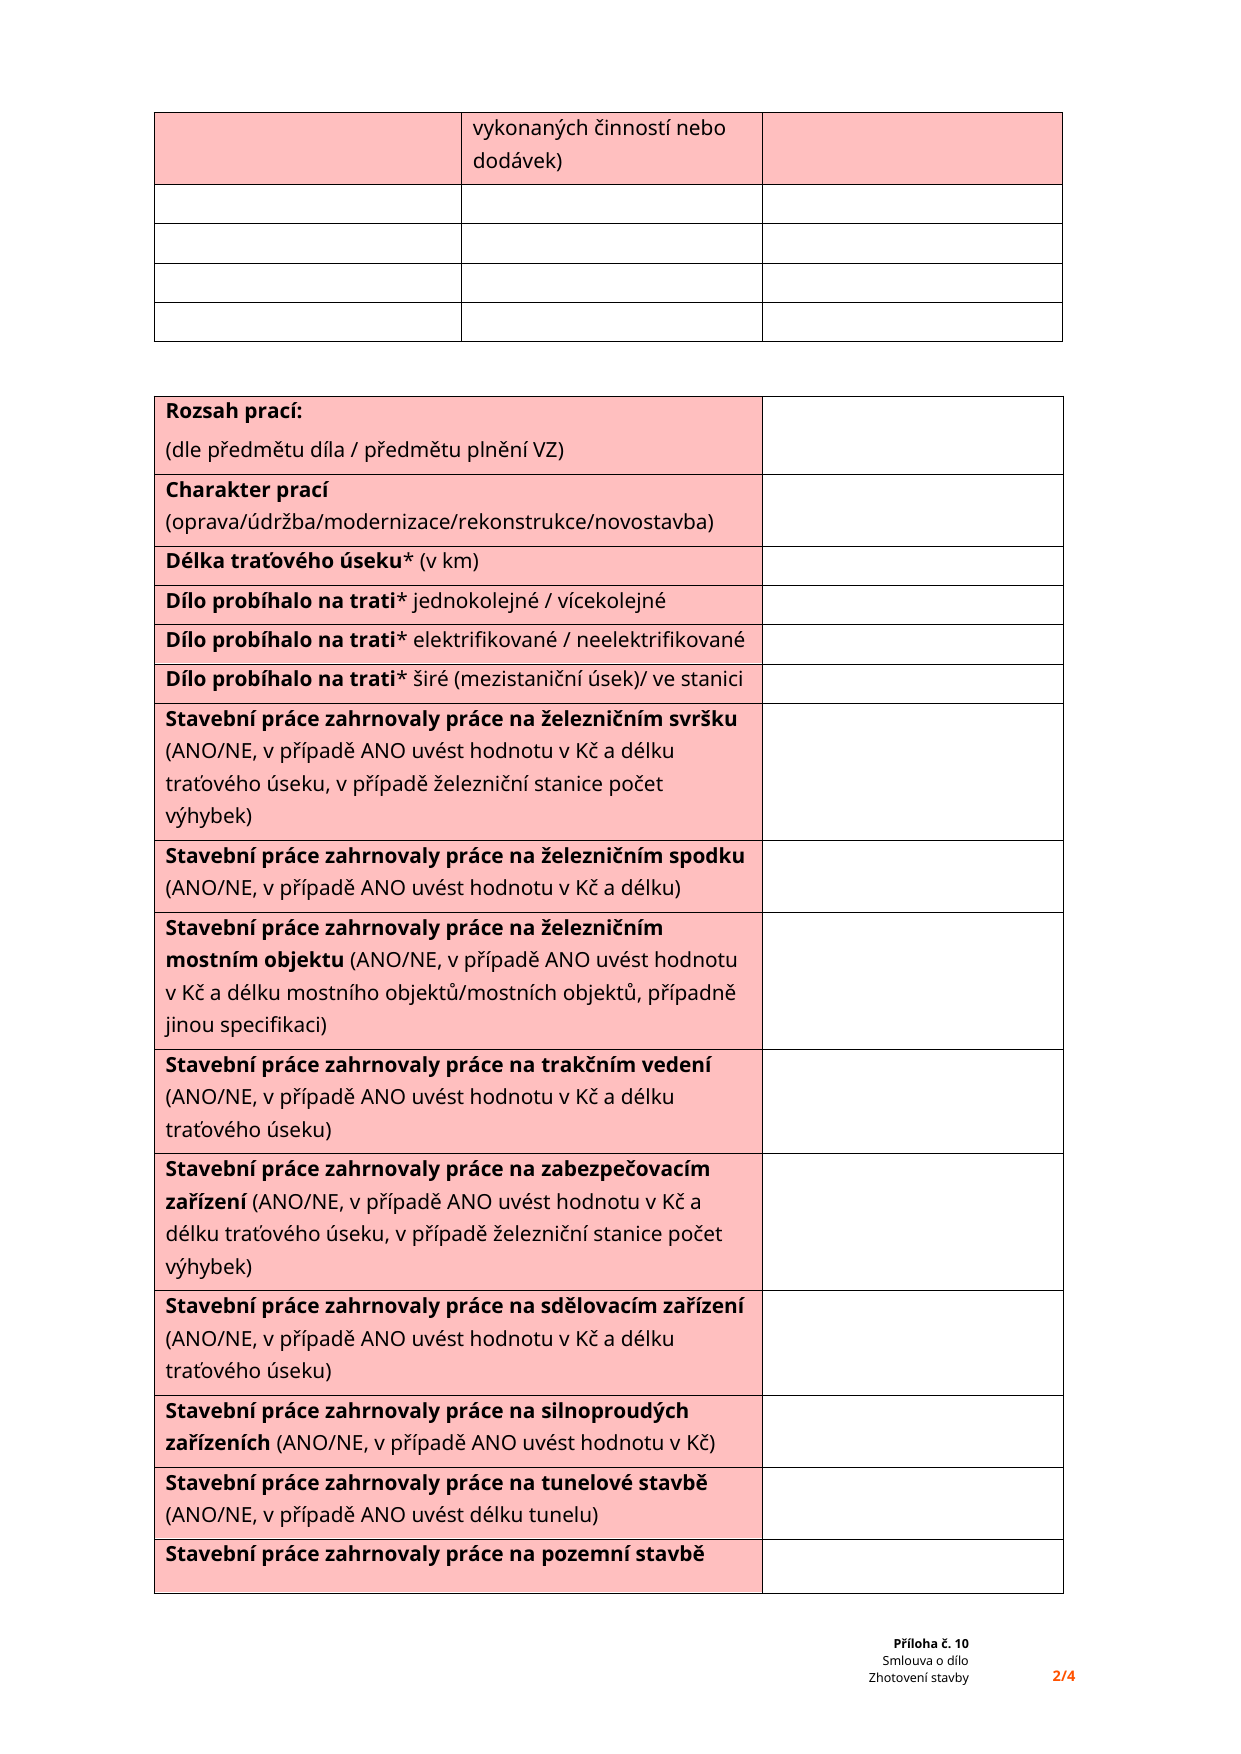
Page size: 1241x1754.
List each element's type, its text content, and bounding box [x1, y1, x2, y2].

table_cell [763, 303, 1062, 341]
table_cell [763, 224, 1062, 263]
table_cell Stavební práce zahrnovaly práce na tunelové stavbě (ANO/NE, v případě ANO uvést délku tunelu) [155, 1468, 762, 1538]
table_cell Stavební práce zahrnovaly práce na silnoproudých zařízeních (ANO/NE, v případě ANO uvést hodnotu v Kč) [155, 1396, 762, 1467]
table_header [462, 113, 762, 184]
table_cell Délka traťového úseku* (v km) [155, 547, 762, 585]
table_cell Stavební práce zahrnovaly práce na železničním mostním objektu (ANO/NE, v případě ANO uvést hodnotu v Kč a délku mostního objektů/mostních objektů, případně jinou specifikaci) [155, 913, 762, 1049]
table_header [763, 113, 1062, 184]
table_cell [763, 1540, 1063, 1592]
table_cell Dílo probíhalo na trati* širé (mezistaniční úsek)/ ve stanici [155, 665, 762, 703]
table_cell Dílo probíhalo na trati* jednokolejné / vícekolejné [155, 586, 762, 624]
table_cell Stavební práce zahrnovaly práce na železničním spodku (ANO/NE, v případě ANO uvést hodnotu v Kč a délku) [155, 841, 762, 912]
table_cell [763, 475, 1063, 546]
table_cell [763, 185, 1062, 223]
table_cell [763, 264, 1062, 302]
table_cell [155, 1540, 762, 1592]
table_cell [155, 185, 461, 223]
table_header [763, 397, 1063, 474]
table_cell [763, 704, 1063, 840]
table_cell [462, 303, 762, 341]
table_cell [763, 1291, 1063, 1395]
table_cell [155, 224, 461, 263]
table_cell [462, 264, 762, 302]
table_cell [763, 547, 1063, 585]
table_cell Charakter prací (oprava/údržba/modernizace/rekonstrukce/novostavba) [155, 475, 762, 546]
table_cell [763, 841, 1063, 912]
table_cell [155, 303, 461, 341]
table_cell Stavební práce zahrnovaly práce na železničním svršku (ANO/NE, v případě ANO uvést hodnotu v Kč a délku traťového úseku, v případě železniční stanice počet výhybek) [155, 704, 762, 840]
table_cell [763, 625, 1063, 663]
table_cell [763, 1468, 1063, 1538]
table_cell [462, 185, 762, 223]
table_cell [763, 913, 1063, 1049]
table_cell Dílo probíhalo na trati* elektrifikované / neelektrifikované [155, 625, 762, 663]
table_cell Stavební práce zahrnovaly práce na zabezpečovacím zařízení (ANO/NE, v případě ANO uvést hodnotu v Kč a délku traťového úseku, v případě železniční stanice počet výhybek) [155, 1154, 762, 1290]
table_cell [155, 264, 461, 302]
table_cell [763, 1050, 1063, 1153]
table_cell [462, 224, 762, 263]
table_cell [763, 665, 1063, 703]
table_cell Stavební práce zahrnovaly práce na sdělovacím zařízení (ANO/NE, v případě ANO uvést hodnotu v Kč a délku traťového úseku) [155, 1291, 762, 1395]
table_cell [763, 1396, 1063, 1467]
table_header Rozsah prací: (dle předmětu díla / předmětu plnění VZ) [155, 397, 762, 474]
table_cell [763, 586, 1063, 624]
table_cell Stavební práce zahrnovaly práce na trakčním vedení (ANO/NE, v případě ANO uvést hodnotu v Kč a délku traťového úseku) [155, 1050, 762, 1153]
table_cell [763, 1154, 1063, 1290]
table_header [155, 113, 461, 184]
